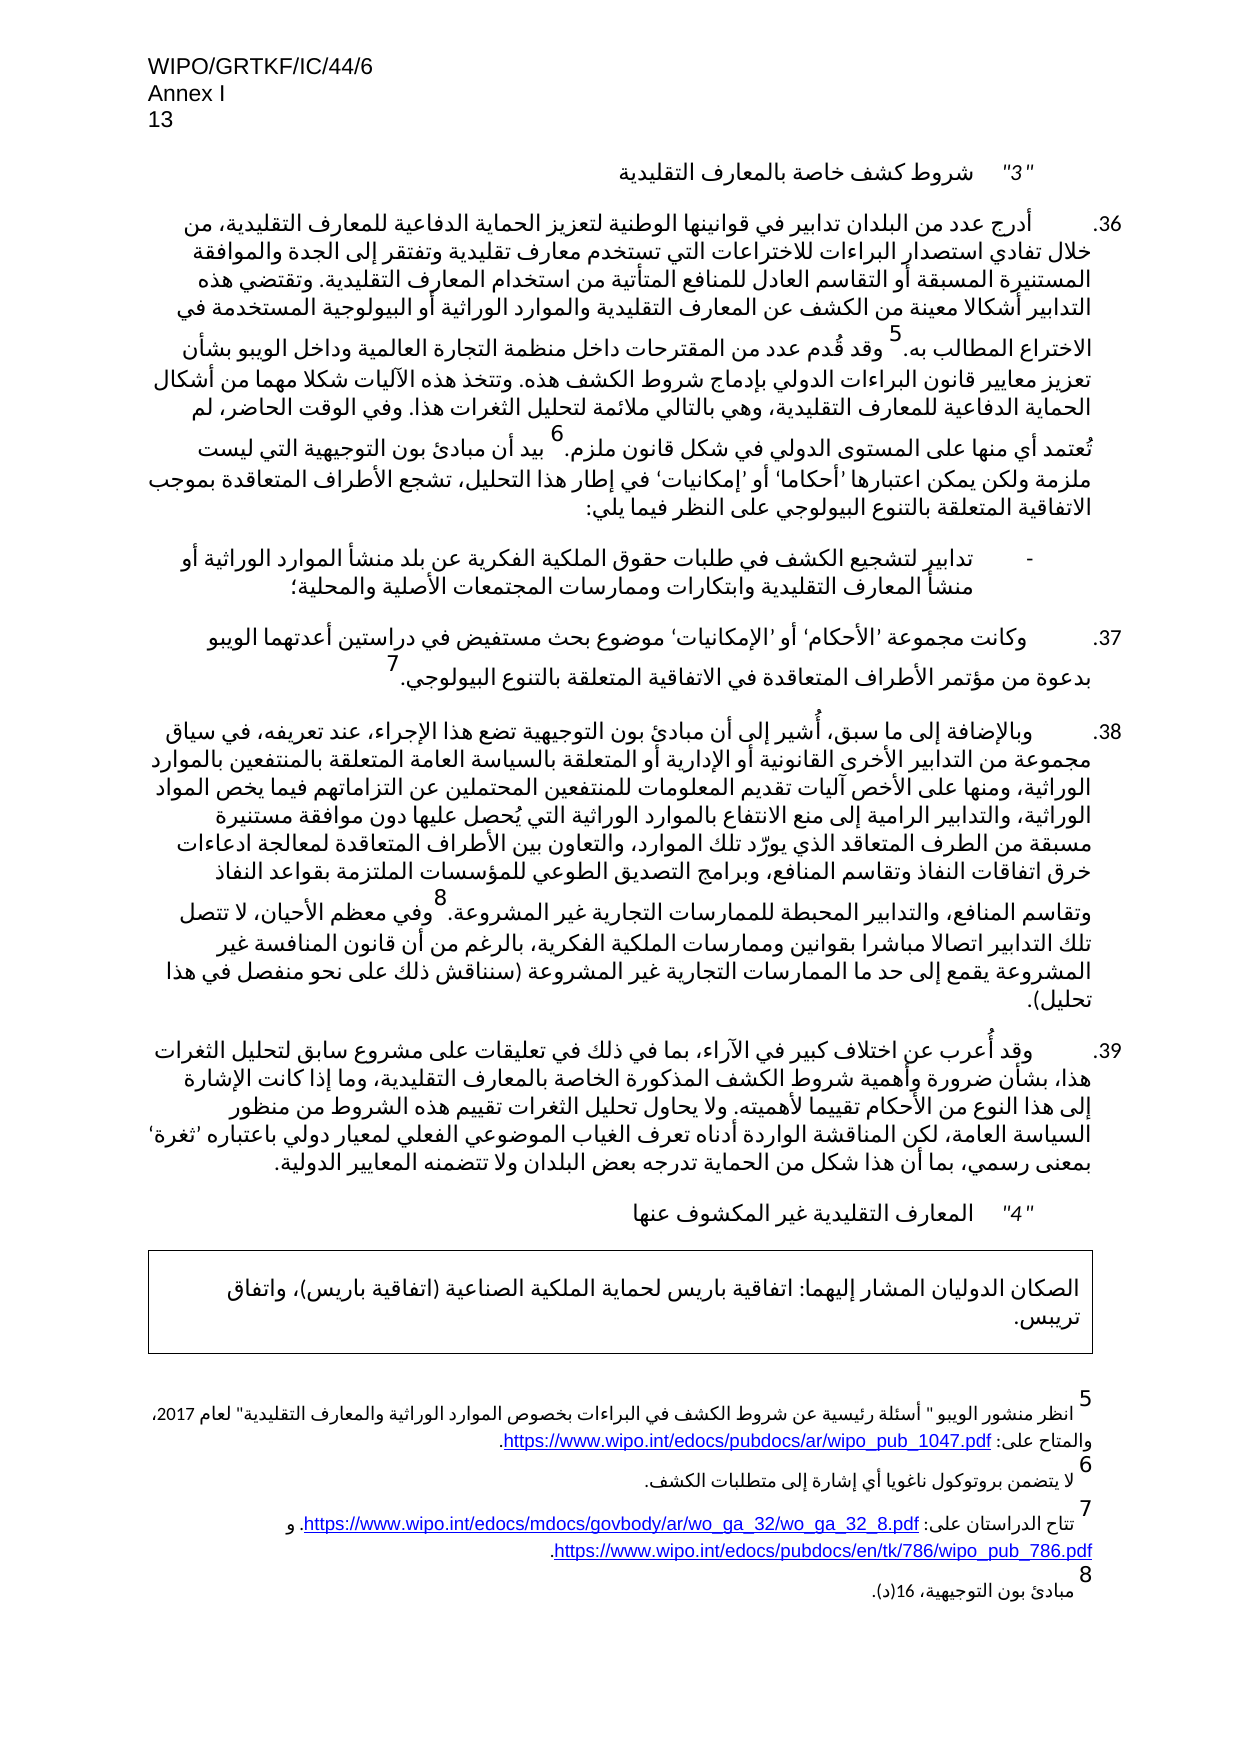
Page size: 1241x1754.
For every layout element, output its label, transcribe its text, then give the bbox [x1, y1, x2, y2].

text - تدابير لتشجيع الكشف في طلبات حقوق الملكية الفكرية عن بلد منشأ الموارد الوراثية أو منشأ المعارف التقليدية وابتكارات وممارسات المجتمعات الأصلية والمحلية؛ [148, 544, 1033, 600]
list وكانت مجموعة ’الأحكام‘ أو ’الإمكانيات‘ موضوع بحث مستفيض في دراستين أعدتهما الويبو بدعوة من مؤتمر الأطراف المتعاقدة في الاتفاقية المتعلقة بالتنوع البيولوجي. [148, 623, 1092, 694]
table_header الصكان الدوليان المشار إليهما: اتفاقية باريس لحماية الملكية الصناعية (اتفاقية باريس)، واتفاق تريبس. [149, 1251, 1092, 1353]
list وبالإضافة إلى ما سبق، أُشير إلى أن مبادئ بون التوجيهية تضع هذا الإجراء، عند تعريفه، في سياق مجموعة من التدابير الأخرى القانونية أو الإدارية أو المتعلقة بالسياسة العامة المتعلقة بالمنتفعين بالموارد الوراثية، ومنها على الأخص آليات تقديم المعلومات للمنتفعين المحتملين عن التزاماتهم فيما يخص المواد الوراثية، والتدابير الرامية إلى منع الانتفاع بالموارد الوراثية التي يُحصل عليها دون موافقة مستنيرة مسبقة من الطرف المتعاقد الذي يورّد تلك الموارد، والتعاون بين الأطراف المتعاقدة لمعالجة ادعاءات خرق اتفاقات النفاذ وتقاسم المنافع، وبرامج التصديق الطوعي للمؤسسات الملتزمة بقواعد النفاذ وتقاسم المنافع، والتدابير المحبطة للممارسات التجارية غير المشروعة.وفي معظم الأحيان، لا تتصل تلك التدابير اتصالا مباشرا بقوانين وممارسات الملكية الفكرية، بالرغم من أن قانون المنافسة غير المشروعة يقمع إلى حد ما الممارسات التجارية غير المشروعة (سنناقش ذلك على نحو منفصل في هذا تحليل). [148, 717, 1092, 1013]
subtitle "4" المعارف التقليدية غير المكشوف عنها [148, 1199, 1092, 1227]
list أدرج عدد من البلدان تدابير في قوانينها الوطنية لتعزيز الحماية الدفاعية للمعارف التقليدية، من خلال تفادي استصدار البراءات للاختراعات التي تستخدم معارف تقليدية وتفتقر إلى الجدة والموافقة المستنيرة المسبقة أو التقاسم العادل للمنافع المتأتية من استخدام المعارف التقليدية. وتقتضي هذه التدابير أشكالا معينة من الكشف عن المعارف التقليدية والموارد الوراثية أو البيولوجية المستخدمة في الاختراع المطالب به. وقد قُدم عدد من المقترحات داخل منظمة التجارة العالمية وداخل الويبو بشأن تعزيز معايير قانون البراءات الدولي بإدماج شروط الكشف هذه. وتتخذ هذه الآليات شكلا مهما من أشكال الحماية الدفاعية للمعارف التقليدية، وهي بالتالي ملائمة لتحليل الثغرات هذا. وفي الوقت الحاضر، لم تُعتمد أي منها على المستوى الدولي في شكل قانون ملزم. بيد أن مبادئ بون التوجيهية التي ليست ملزمة ولكن يمكن اعتبارها ’أحكاما‘ أو ’إمكانيات‘ في إطار هذا التحليل، تشجع الأطراف المتعاقدة بموجب الاتفاقية المتعلقة بالتنوع البيولوجي على النظر فيما يلي: [148, 209, 1092, 521]
subtitle "3" شروط كشف خاصة بالمعارف التقليدية [148, 158, 1092, 187]
list وقد أُعرب عن اختلاف كبير في الآراء، بما في ذلك في تعليقات على مشروع سابق لتحليل الثغرات هذا، بشأن ضرورة وأهمية شروط الكشف المذكورة الخاصة بالمعارف التقليدية، وما إذا كانت الإشارة إلى هذا النوع من الأحكام تقييما لأهميته. ولا يحاول تحليل الثغرات تقييم هذه الشروط من منظور السياسة العامة، لكن المناقشة الواردة أدناه تعرف الغياب الموضوعي الفعلي لمعيار دولي باعتباره ’ثغرة‘ بمعنى رسمي، بما أن هذا شكل من الحماية تدرجه بعض البلدان ولا تتضمنه المعايير الدولية. [148, 1036, 1092, 1176]
